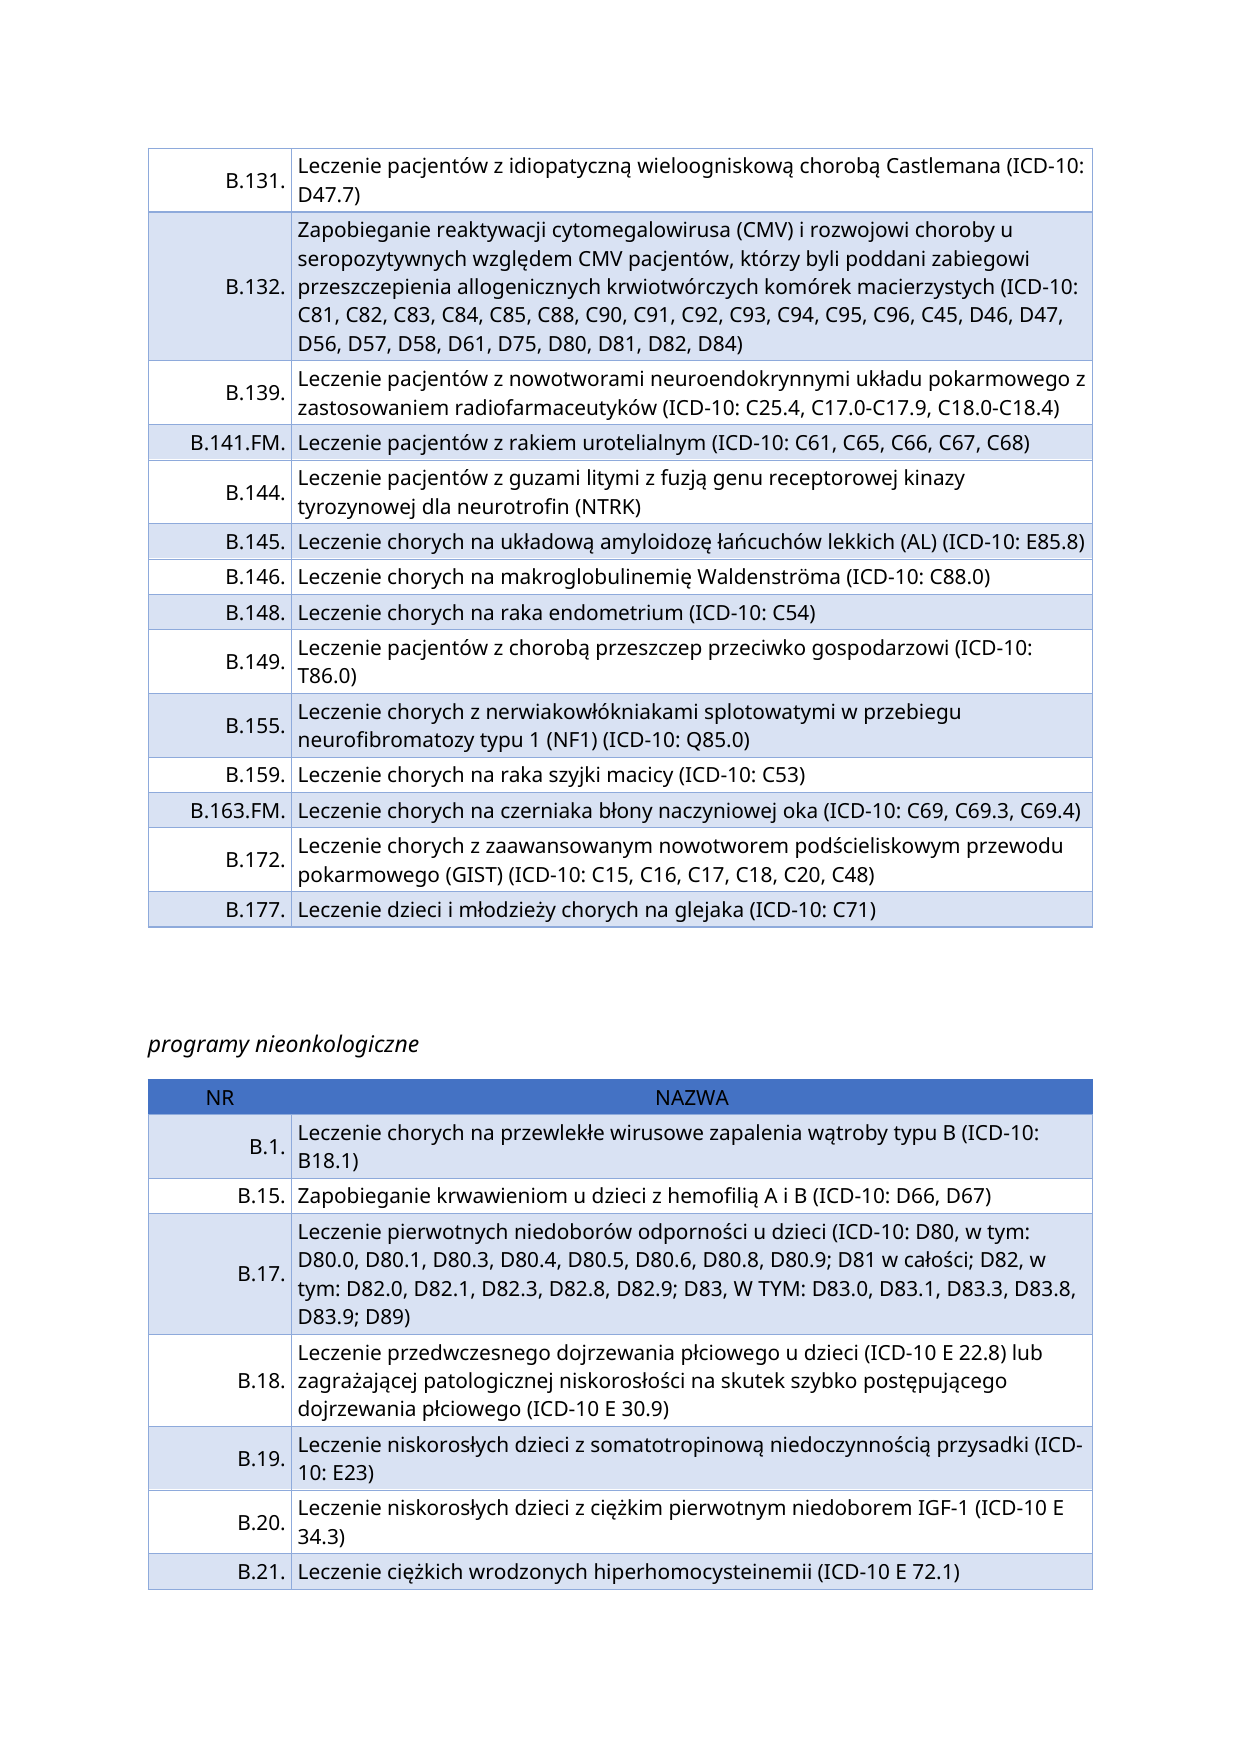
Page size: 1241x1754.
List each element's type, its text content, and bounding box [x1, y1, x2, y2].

table_cell B.148. [149, 595, 291, 629]
table_cell Zapobieganie reaktywacji cytomegalowirusa (CMV) i rozwojowi choroby u seropozytywnych względem CMV pacjentów, którzy byli poddani zabiegowi przeszczepienia allogenicznych krwiotwórczych komórek macierzystych (ICD-10: C81, C82, C83, C84, C85, C88, C90, C91, C92, C93, C94, C95, C96, C45, D46, D47, D56, D57, D58, D61, D75, D80, D81, D82, D84) [292, 213, 1092, 360]
table_cell Leczenie pierwotnych niedoborów odporności u dzieci (ICD-10: D80, w tym: D80.0, D80.1, D80.3, D80.4, D80.5, D80.6, D80.8, D80.9; D81 w całości; D82, w tym: D82.0, D82.1, D82.3, D82.8, D82.9; D83, W TYM: D83.0, D83.1, D83.3, D83.8, D83.9; D89) [292, 1214, 1092, 1334]
table_cell Leczenie przedwczesnego dojrzewania płciowego u dzieci (ICD-10 E 22.8) lub zagrażającej patologicznej niskorosłości na skutek szybko postępującego dojrzewania płciowego (ICD-10 E 30.9) [292, 1335, 1092, 1426]
table_cell Leczenie chorych na czerniaka błony naczyniowej oka (ICD-10: C69, C69.3, C69.4) [292, 793, 1092, 827]
table_header NR [149, 1080, 291, 1114]
table_cell Leczenie chorych na raka szyjki macicy (ICD-10: C53) [292, 758, 1092, 792]
table_cell Leczenie pacjentów z guzami litymi z fuzją genu receptorowej kinazy tyrozynowej dla neurotrofin (NTRK) [292, 461, 1092, 523]
table_cell B.132. [149, 213, 291, 360]
table_cell B.131. [149, 149, 291, 211]
table_cell Leczenie pacjentów z chorobą przeszczep przeciwko gospodarzowi (ICD-10: T86.0) [292, 630, 1092, 693]
table_cell Leczenie niskorosłych dzieci z somatotropinową niedoczynnością przysadki (ICD-10: E23) [292, 1427, 1092, 1489]
table_cell B.149. [149, 630, 291, 693]
table_cell Leczenie niskorosłych dzieci z ciężkim pierwotnym niedoborem IGF-1 (ICD-10 E 34.3) [292, 1491, 1092, 1553]
table_cell Leczenie pacjentów z nowotworami neuroendokrynnymi układu pokarmowego z zastosowaniem radiofarmaceutyków (ICD-10: C25.4, C17.0-C17.9, C18.0-C18.4) [292, 361, 1092, 424]
table_cell Leczenie chorych z nerwiakowłókniakami splotowatymi w przebiegu neurofibromatozy typu 1 (NF1) (ICD-10: Q85.0) [292, 694, 1092, 757]
table_cell B.15. [149, 1179, 291, 1213]
table_cell B.146. [149, 560, 291, 594]
text programy nieonkologiczne [148, 1028, 1093, 1059]
table_cell Leczenie dzieci i młodzieży chorych na glejaka (ICD-10: C71) [292, 892, 1092, 926]
table_cell B.18. [149, 1335, 291, 1426]
table_cell Leczenie chorych na makroglobulinemię Waldenströma (ICD-10: C88.0) [292, 560, 1092, 594]
table_cell B.144. [149, 461, 291, 523]
table_cell B.1. [149, 1115, 291, 1178]
table_cell Leczenie pacjentów z idiopatyczną wieloogniskową chorobą Castlemana (ICD-10: D47.7) [292, 149, 1092, 211]
table_cell Leczenie chorych na układową amyloidozę łańcuchów lekkich (AL) (ICD-10: E85.8) [292, 524, 1092, 558]
table_cell B.172. [149, 828, 291, 891]
table_cell Leczenie chorych na raka endometrium (ICD-10: C54) [292, 595, 1092, 629]
table_cell B.177. [149, 892, 291, 926]
table_cell Leczenie chorych na przewlekłe wirusowe zapalenia wątroby typu B (ICD-10: B18.1) [292, 1115, 1092, 1178]
table_cell B.21. [149, 1554, 291, 1589]
table_cell B.159. [149, 758, 291, 792]
table_cell Zapobieganie krwawieniom u dzieci z hemofilią A i B (ICD-10: D66, D67) [292, 1179, 1092, 1213]
table_cell B.19. [149, 1427, 291, 1489]
table_cell Leczenie ciężkich wrodzonych hiperhomocysteinemii (ICD-10 E 72.1) [292, 1554, 1092, 1589]
table_cell B.20. [149, 1491, 291, 1553]
table_cell Leczenie pacjentów z rakiem urotelialnym (ICD-10: C61, C65, C66, C67, C68) [292, 425, 1092, 459]
table_cell Leczenie chorych z zaawansowanym nowotworem podścieliskowym przewodu pokarmowego (GIST) (ICD-10: C15, C16, C17, C18, C20, C48) [292, 828, 1092, 891]
table_cell B.155. [149, 694, 291, 757]
table_cell B.145. [149, 524, 291, 558]
table_cell B.163.FM. [149, 793, 291, 827]
table_cell B.141.FM. [149, 425, 291, 459]
table_cell B.139. [149, 361, 291, 424]
table_cell B.17. [149, 1214, 291, 1334]
table_header NAZWA [292, 1080, 1092, 1114]
